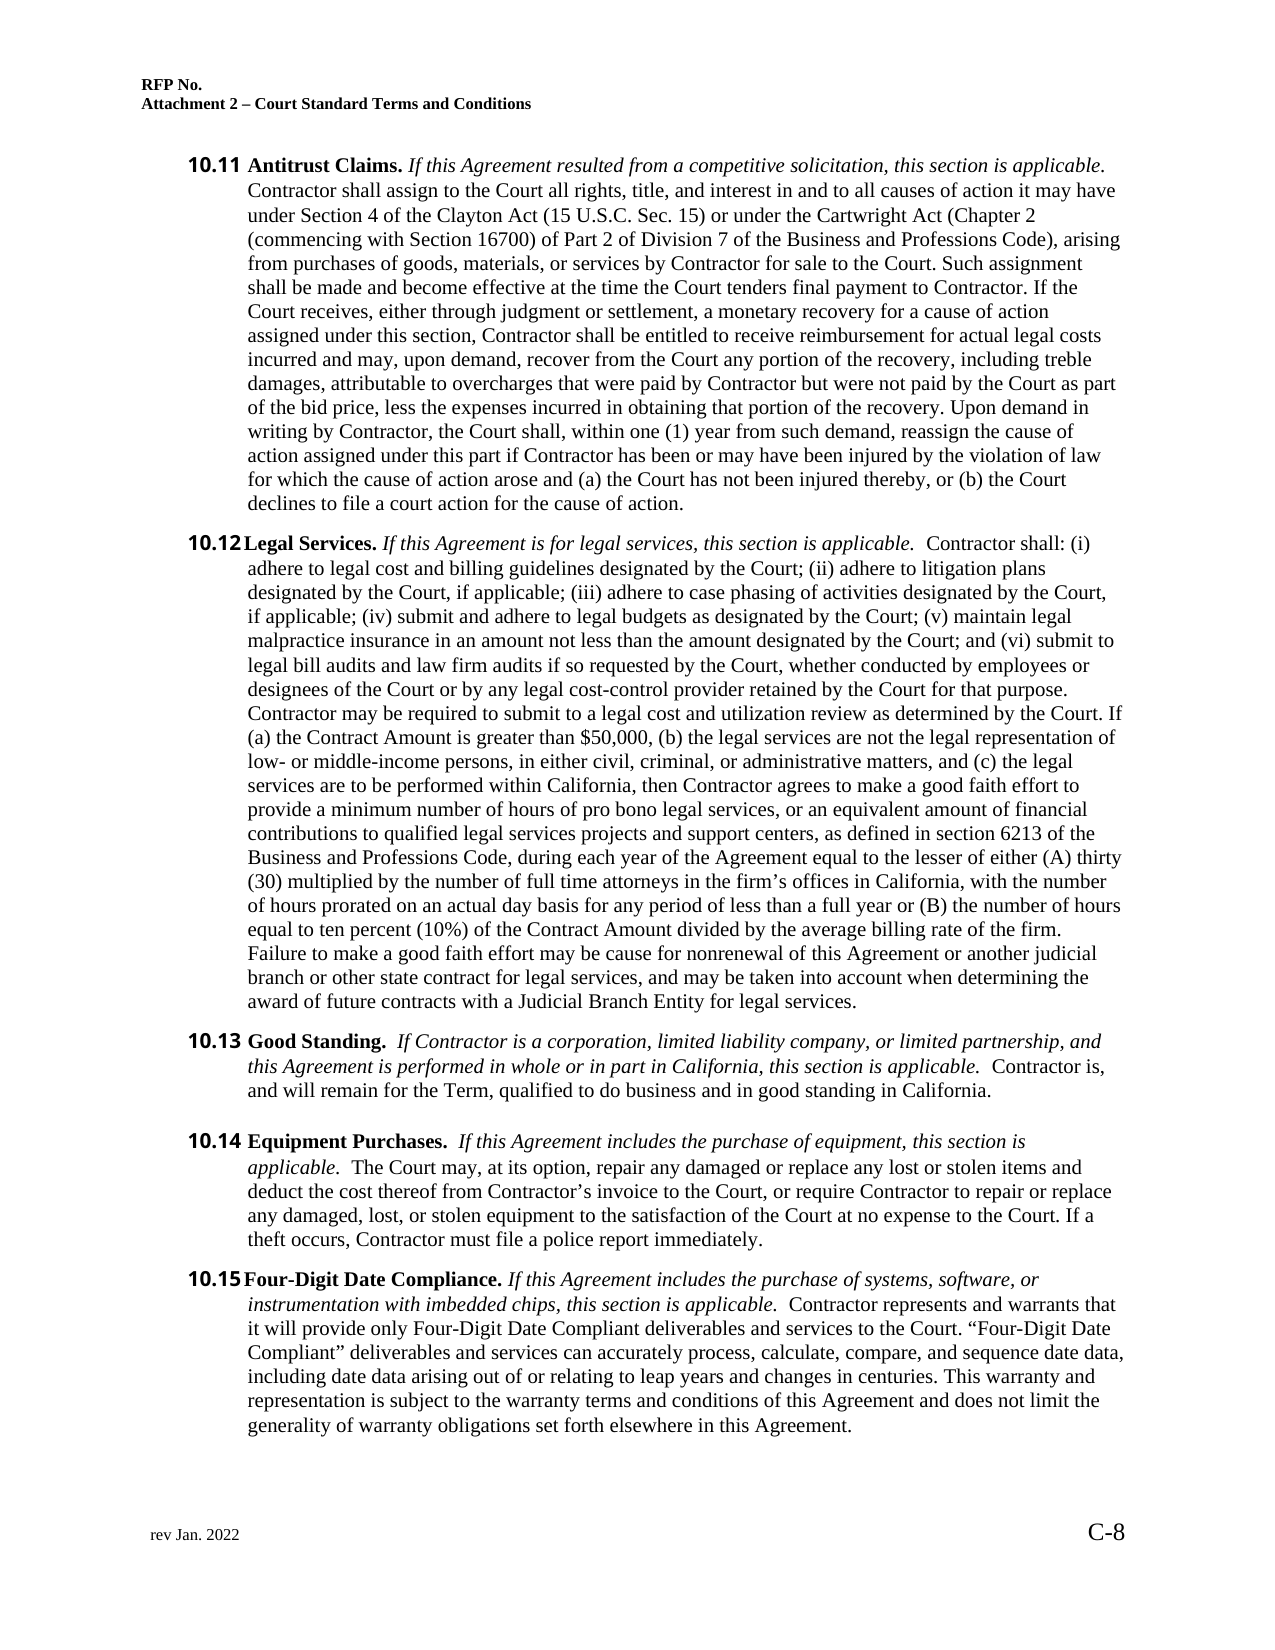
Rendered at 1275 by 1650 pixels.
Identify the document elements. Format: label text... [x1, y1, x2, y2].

list Equipment Purchases. If this Agreement includes the purchase of equipment, this section is applicable. The Court may, at its option, repair any damaged or replace any lost or stolen items and deduct the cost thereof from Contractor’s invoice to the Court, or require Contractor to repair or replace any damaged, lost, or stolen equipment to the satisfaction of the Court at no expense to the Court. If a theft occurs, Contractor must file a police report immediately. [187, 1127, 1125, 1251]
list Good Standing. If Contractor is a corporation, limited liability company, or limited partnership, and this Agreement is performed in whole or in part in California, this section is applicable. Contractor is, and will remain for the Term, qualified to do business and in good standing in California. [187, 1026, 1125, 1102]
list Four-Digit Date Compliance. If this Agreement includes the purchase of systems, software, or instrumentation with imbedded chips, this section is applicable. Contractor represents and warrants that it will provide only Four-Digit Date Compliant deliverables and services to the Court. “Four-Digit Date Compliant” deliverables and services can accurately process, calculate, compare, and sequence date data, including date data arising out of or relating to leap years and changes in centuries. This warranty and representation is subject to the warranty terms and conditions of this Agreement and does not limit the generality of warranty obligations set forth elsewhere in this Agreement. [187, 1264, 1125, 1437]
list Legal Services. If this Agreement is for legal services, this section is applicable. Contractor shall: (i) adhere to legal cost and billing guidelines designated by the Court; (ii) adhere to litigation plans designated by the Court, if applicable; (iii) adhere to case phasing of activities designated by the Court, if applicable; (iv) submit and adhere to legal budgets as designated by the Court; (v) maintain legal malpractice insurance in an amount not less than the amount designated by the Court; and (vi) submit to legal bill audits and law firm audits if so requested by the Court, whether conducted by employees or designees of the Court or by any legal cost-control provider retained by the Court for that purpose. Contractor may be required to submit to a legal cost and utilization review as determined by the Court. If (a) the Contract Amount is greater than $50,000, (b) the legal services are not the legal representation of low- or middle-income persons, in either civil, criminal, or administrative matters, and (c) the legal services are to be performed within California, then Contractor agrees to make a good faith effort to provide a minimum number of hours of pro bono legal services, or an equivalent amount of financial contributions to qualified legal services projects and support centers, as defined in section 6213 of the Business and Professions Code, during each year of the Agreement equal to the lesser of either (A) thirty (30) multiplied by the number of full time attorneys in the firm’s offices in California, with the number of hours prorated on an actual day basis for any period of less than a full year or (B) the number of hours equal to ten percent (10%) of the Contract Amount divided by the average billing rate of the firm. Failure to make a good faith effort may be cause for nonrenewal of this Agreement or another judicial branch or other state contract for legal services, and may be taken into account when determining the award of future contracts with a Judicial Branch Entity for legal services. [187, 528, 1125, 1013]
list Antitrust Claims. If this Agreement resulted from a competitive solicitation, this section is applicable. Contractor shall assign to the Court all rights, title, and interest in and to all causes of action it may have under Section 4 of the Clayton Act (15 U.S.C. Sec. 15) or under the Cartwright Act (Chapter 2 (commencing with Section 16700) of Part 2 of Division 7 of the Business and Professions Code), arising from purchases of goods, materials, or services by Contractor for sale to the Court. Such assignment shall be made and become effective at the time the Court tenders final payment to Contractor. If the Court receives, either through judgment or settlement, a monetary recovery for a cause of action assigned under this section, Contractor shall be entitled to receive reimbursement for actual legal costs incurred and may, upon demand, recover from the Court any portion of the recovery, including treble damages, attributable to overcharges that were paid by Contractor but were not paid by the Court as part of the bid price, less the expenses incurred in obtaining that portion of the recovery. Upon demand in writing by Contractor, the Court shall, within one (1) year from such demand, reassign the cause of action assigned under this part if Contractor has been or may have been injured by the violation of law for which the cause of action arose and (a) the Court has not been injured thereby, or (b) the Court declines to file a court action for the cause of action. [187, 150, 1125, 515]
